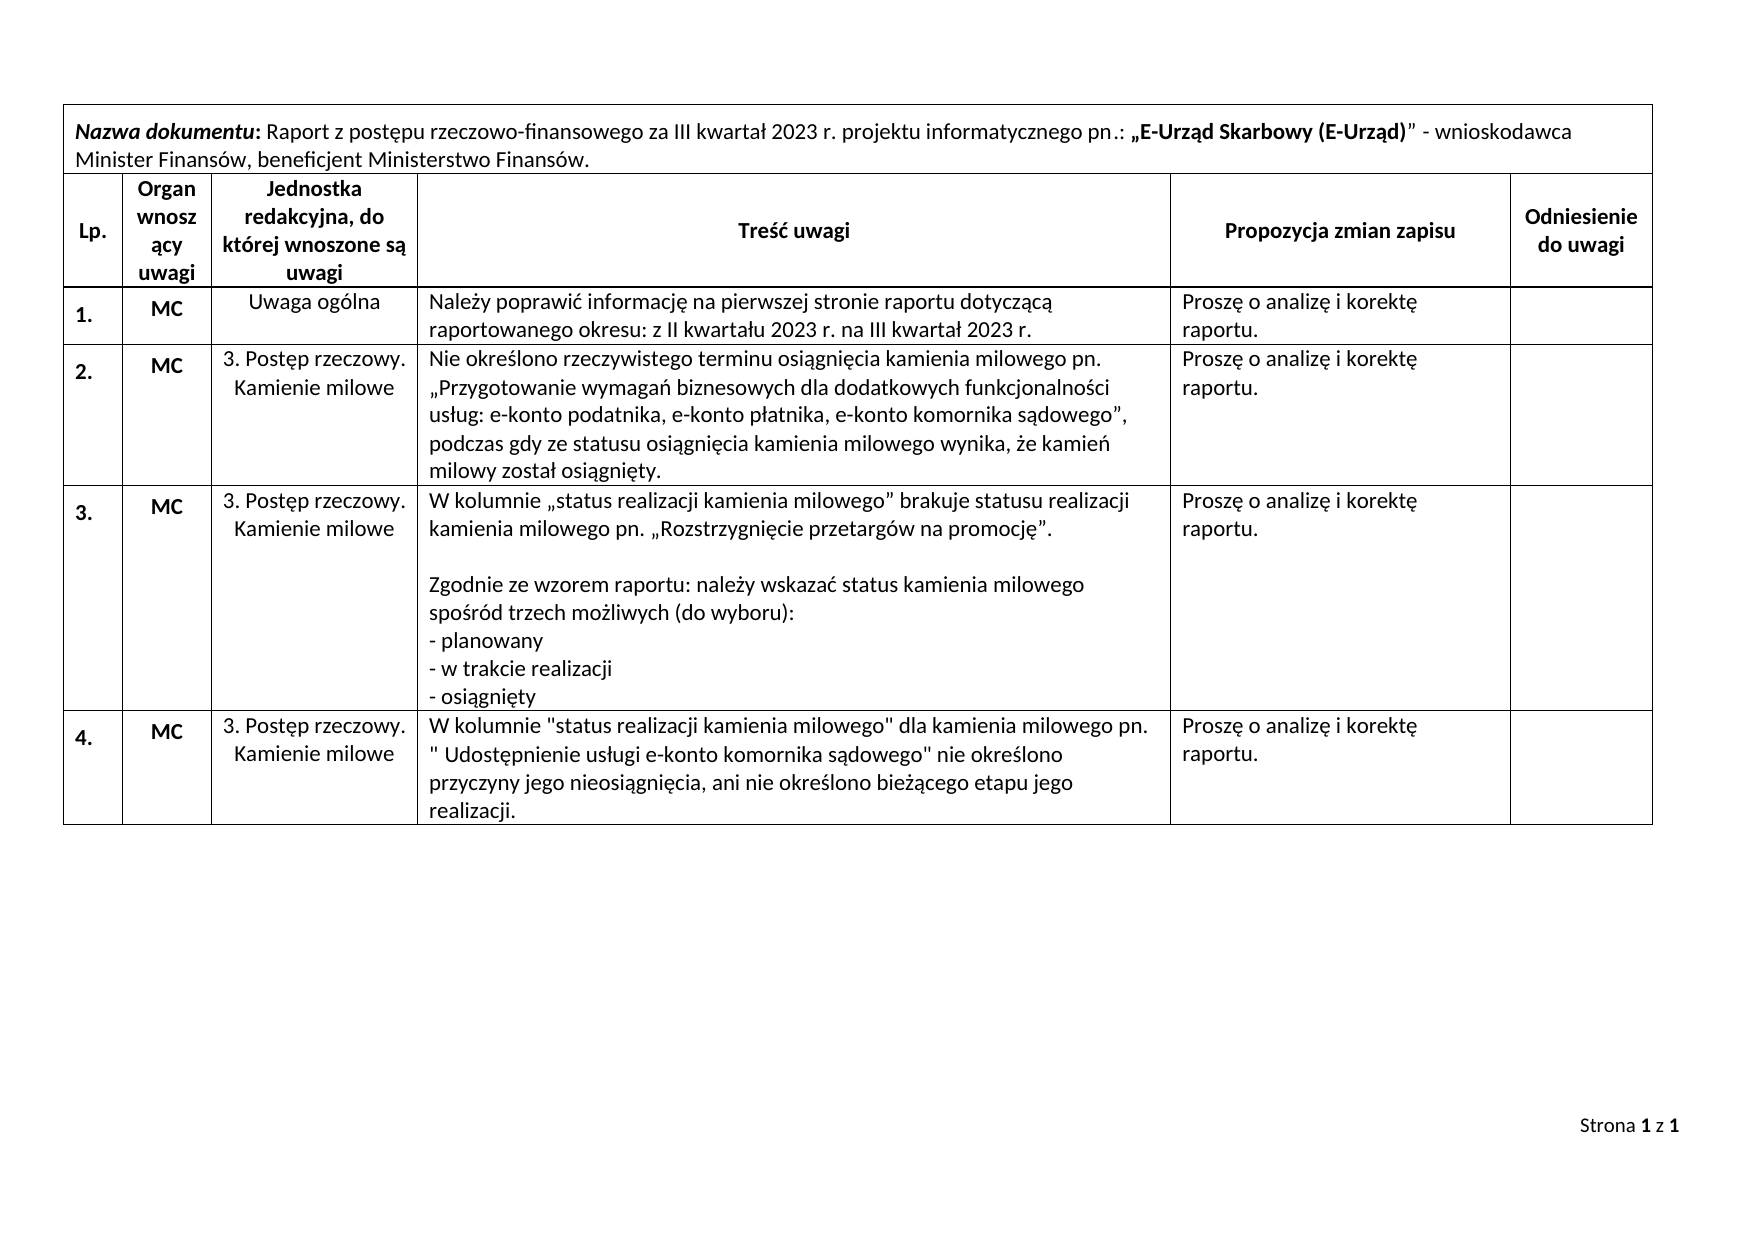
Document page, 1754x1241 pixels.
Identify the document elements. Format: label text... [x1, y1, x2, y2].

table_header Nazwa dokumentu: Raport z postępu rzeczowo-finansowego za III kwartał 2023 r. projektu informatycznego pn.: „E-Urząd Skarbowy (E-Urząd)” - wnioskodawca Minister Finansów, beneficjent Ministerstwo Finansów. [64, 105, 1652, 173]
table_cell Proszę o analizę i korektę raportu. [1171, 288, 1510, 343]
table_cell Należy poprawić informację na pierwszej stronie raportu dotyczącą raportowanego okresu: z II kwartału 2023 r. na III kwartał 2023 r. [418, 288, 1170, 343]
table_cell Organ wnoszący uwagi [123, 174, 211, 286]
table_cell Propozycja zmian zapisu [1171, 174, 1510, 286]
table_cell 3. Postęp rzeczowy. Kamienie milowe [212, 486, 417, 710]
table_cell MC [123, 345, 211, 485]
table_cell W kolumnie „status realizacji kamienia milowego” brakuje statusu realizacji kamienia milowego pn. „Rozstrzygnięcie przetargów na promocję”. Zgodnie ze wzorem raportu: należy wskazać status kamienia milowego spośród trzech możliwych (do wyboru): - planowany - w trakcie realizacji - osiągnięty [418, 486, 1170, 710]
table_cell [1511, 288, 1652, 343]
table_cell Jednostka redakcyjna, do której wnoszone są uwagi [212, 174, 417, 286]
table_cell [64, 486, 122, 710]
table_cell Nie określono rzeczywistego terminu osiągnięcia kamienia milowego pn. „Przygotowanie wymagań biznesowych dla dodatkowych funkcjonalności usług: e-konto podatnika, e-konto płatnika, e-konto komornika sądowego”, podczas gdy ze statusu osiągnięcia kamienia milowego wynika, że kamień milowy został osiągnięty. [418, 345, 1170, 485]
table_cell [1511, 486, 1652, 710]
table_cell [64, 288, 122, 343]
table_cell Proszę o analizę i korektę raportu. [1171, 345, 1510, 485]
table_cell MC [123, 711, 211, 824]
table_cell Uwaga ogólna [212, 288, 417, 343]
table_cell [64, 345, 122, 485]
table_cell 3. Postęp rzeczowy. Kamienie milowe [212, 345, 417, 485]
table_cell [1511, 345, 1652, 485]
table_cell Odniesienie do uwagi [1511, 174, 1652, 286]
table_cell W kolumnie "status realizacji kamienia milowego" dla kamienia milowego pn. " Udostępnienie usługi e-konto komornika sądowego" nie określono przyczyny jego nieosiągnięcia, ani nie określono bieżącego etapu jego realizacji. [418, 711, 1170, 824]
table_cell Proszę o analizę i korektę raportu. [1171, 711, 1510, 824]
table_cell Proszę o analizę i korektę raportu. [1171, 486, 1510, 710]
table_cell [64, 711, 122, 824]
table_cell MC [123, 486, 211, 710]
table_cell [1511, 711, 1652, 824]
table_cell Treść uwagi [418, 174, 1170, 286]
table_cell 3. Postęp rzeczowy. Kamienie milowe [212, 711, 417, 824]
table_cell MC [123, 288, 211, 343]
table_cell Lp. [64, 174, 122, 286]
